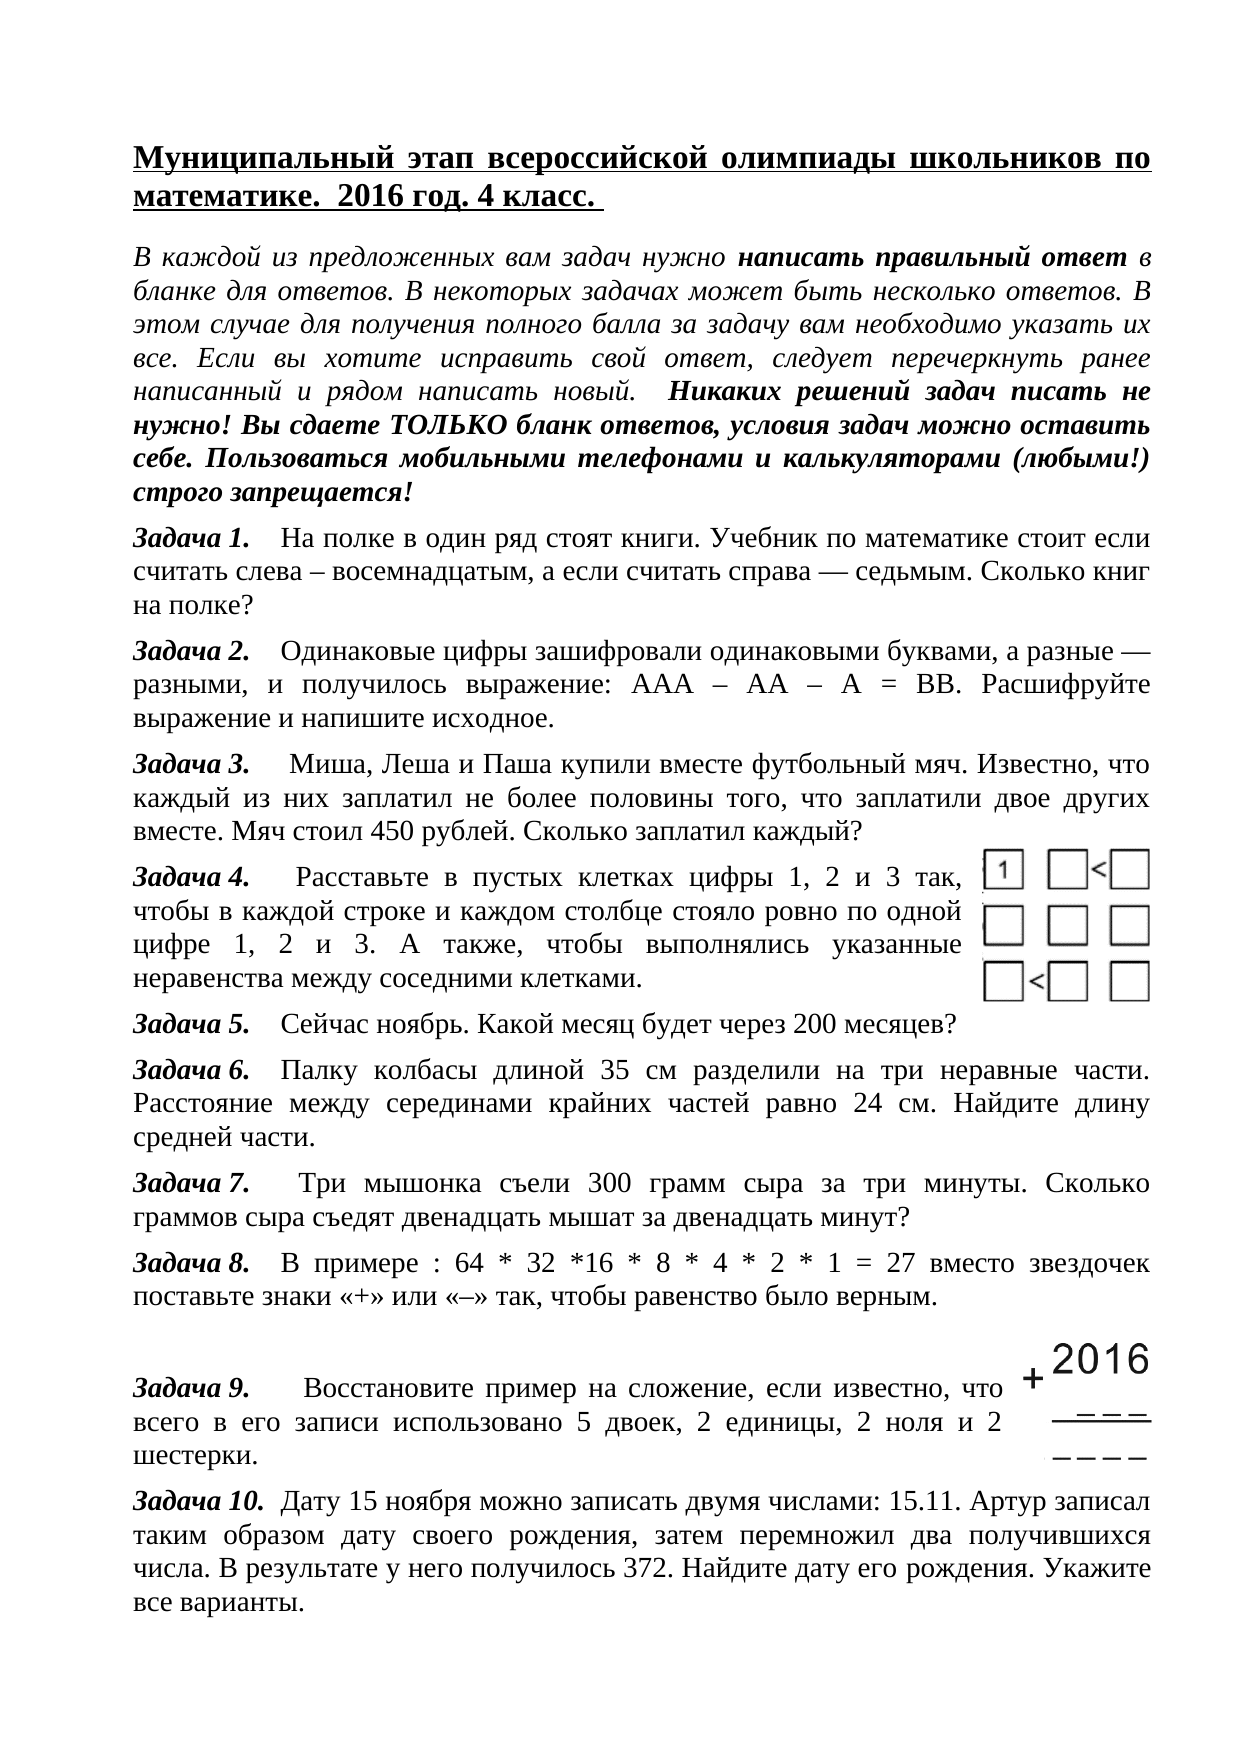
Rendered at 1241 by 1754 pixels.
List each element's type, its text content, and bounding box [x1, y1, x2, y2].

list Три мышонка съели сыра за три минуты. Сколько граммов сыра съедят двенадцать мышат за двенадцать минут? [133, 1165, 1152, 1232]
text В каждой из предложенных вам задач нужно написать правильный ответ в бланке для ответов. В некоторых задачах может быть несколько ответов. В этом случае для получения полного балла за задачу вам необходимо указать их все. Если вы хотите исправить свой ответ, следует перечеркнуть ранее написанный и рядом написать новый. Никаких решений задач писать не нужно! Вы сдаете ТОЛЬКО бланк ответов, условия задач можно оставить себе. Пользоваться мобильными телефонами и калькуляторами (любыми!) строго запрещается! [133, 239, 1152, 507]
list Миша, Леша и Паша купили вместе футбольный мяч. Известно, что каждый из них заплатил не более половины того, что заплатили двое других вместе. Мяч стоил 450 рублей. Сколько заплатил каждый? [133, 746, 1152, 847]
text Муниципальный этап всероссийской олимпиады школьников по математике. 2016 год. 4 класс. [133, 172, 1152, 214]
list Восстановите пример на сложение, если известно, что всего в его записи использовано 5 двоек, 2 единицы, 2 ноля и 2 шестерки. [133, 1370, 1152, 1471]
picture [982, 846, 1154, 1005]
list На полке в один ряд стоят книги. Учебник по математике стоит если считать слева – восемнадцатым, а если считать справа — седьмым. Сколько книг на полке? [133, 520, 1152, 621]
picture [1023, 1343, 1152, 1460]
list Палку колбасы длиной разделили на три неравные части. Расстояние между серединами крайних частей равно . Найдите длину средней части. [133, 1052, 1152, 1153]
list Одинаковые цифры зашифровали одинаковыми буквами, а разные — разными, и получилось выражение: ААА – АА – А = ВВ. Расшифруйте выражение и напишите исходное. [133, 633, 1152, 734]
list Дату 15 ноября можно записать двумя числами: 15.11. Артур записал таким образом дату своего рождения, затем перемножил два получившихся числа. В результате у него получилось 372. Найдите дату его рождения. Укажите все варианты. [133, 1483, 1152, 1618]
list Расставьте в пустых клетках цифры 1, 2 и 3 так, чтобы в каждой строке и каждом столбце стояло ровно по одной цифре 1, 2 и 3. А также, чтобы выполнялись указанные неравенства между соседними клетками. [133, 859, 982, 993]
text Муниципальный этап всероссийской олимпиады школьников по математике. 2016 год. 4 класс. [133, 137, 1152, 171]
list В примере : 64 * 32 *16 * 8 * 4 * 2 * 1 = 27 вместо звездочек поставьте знаки «+» или «–» так, чтобы равенство было верным. [133, 1245, 1152, 1312]
list Сейчас ноябрь. Какой месяц будет через 200 месяцев? [133, 1006, 1152, 1039]
